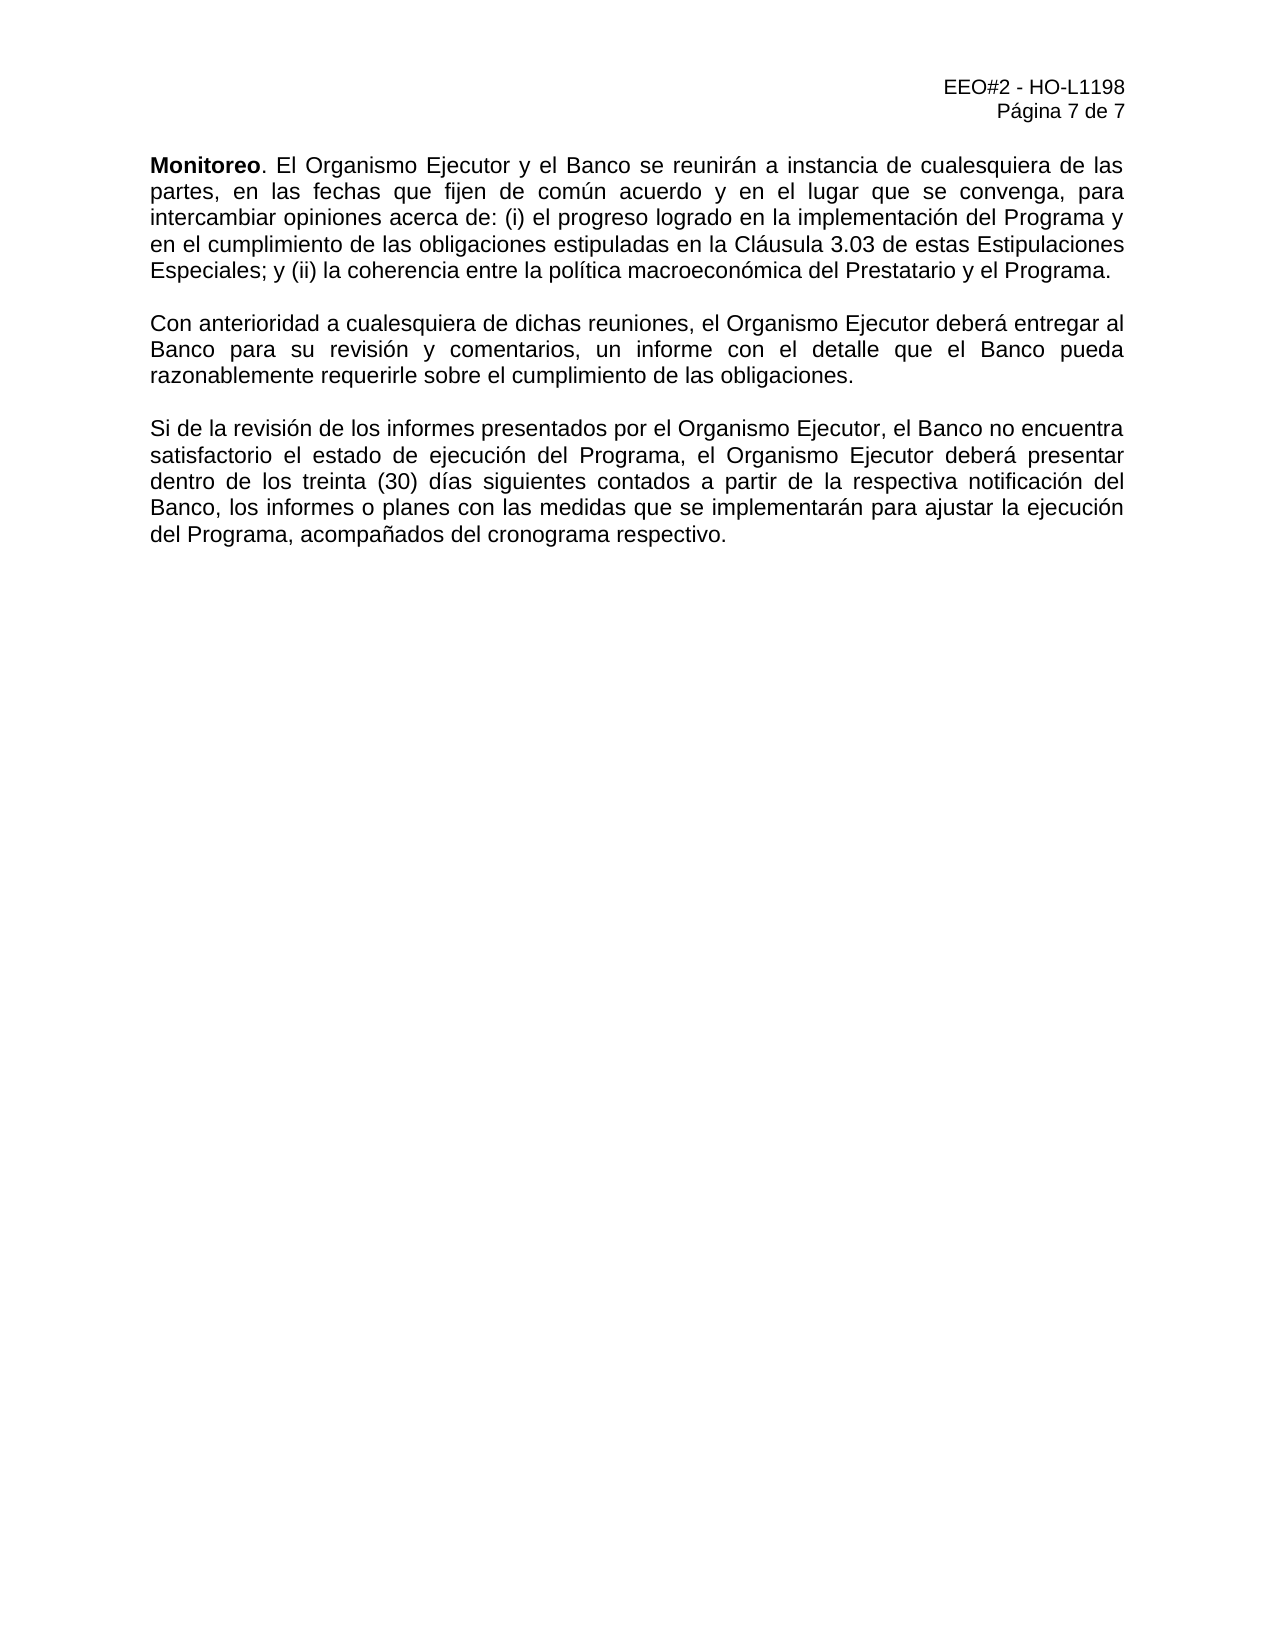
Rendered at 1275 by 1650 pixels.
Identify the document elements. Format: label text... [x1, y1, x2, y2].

text Con anterioridad a cualesquiera de dichas reuniones, el Organismo Ejecutor deberá entregar al Banco para su revisión y comentarios, un informe con el detalle que el Banco pueda razonablemente requerirle sobre el cumplimiento de las obligaciones. [150, 310, 1125, 389]
text Si de la revisión de los informes presentados por el Organismo Ejecutor, el Banco no encuentra satisfactorio el estado de ejecución del Programa, el Organismo Ejecutor deberá presentar dentro de los treinta (30) días siguientes contados a partir de la respectiva notificación del Banco, los informes o planes con las medidas que se implementarán para ajustar la ejecución del Programa, acompañados del cronograma respectivo. [150, 415, 1125, 547]
text Monitoreo. El Organismo Ejecutor y el Banco se reunirán a instancia de cualesquiera de las partes, en las fechas que fijen de común acuerdo y en el lugar que se convenga, para intercambiar opiniones acerca de: (i) el progreso logrado en la implementación del Programa y en el cumplimiento de las obligaciones estipuladas en la Cláusula 3.03 de estas Estipulaciones Especiales; y (ii) la coherencia entre la política macroeconómica del Prestatario y el Programa. [150, 152, 1125, 283]
